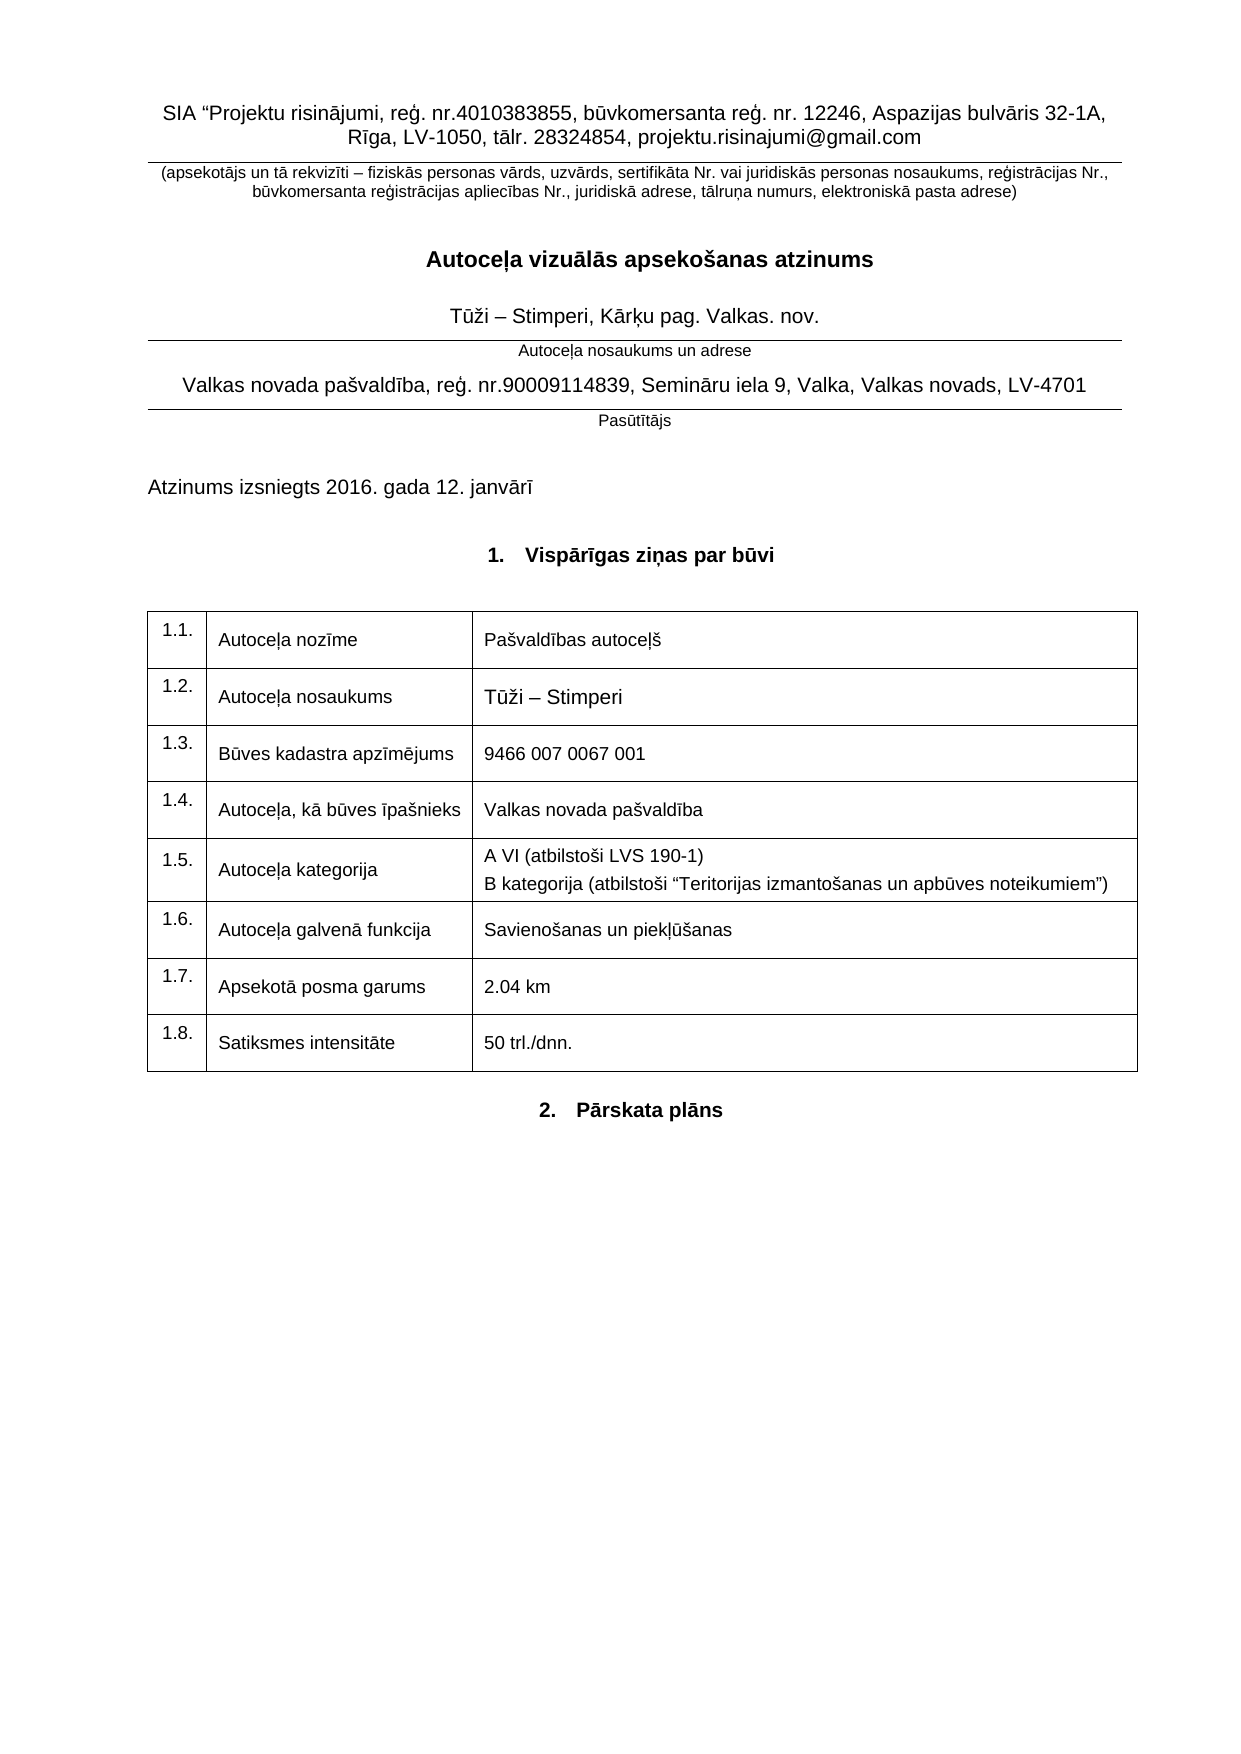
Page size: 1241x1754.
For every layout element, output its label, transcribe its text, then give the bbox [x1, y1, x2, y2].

table_cell [148, 839, 206, 901]
table_cell Apsekotā posma garums [207, 959, 472, 1014]
list Pārskata plāns [111, 1098, 1152, 1122]
table_cell Autoceļa nosaukums [207, 669, 472, 724]
table_cell Satiksmes intensitāte [207, 1015, 472, 1071]
table_cell Autoceļa galvenā funkcija [207, 902, 472, 957]
table_cell A VI (atbilstoši LVS 190-1) B kategorija (atbilstoši “Teritorijas izmantošanas un apbūves noteikumiem”) [473, 839, 1137, 901]
table_header Tūži – Stimperi, Kārķu pag. Valkas. nov. [148, 291, 1122, 340]
list Vispārīgas ziņas par būvi [110, 543, 1152, 567]
table_cell (apsekotājs un tā rekvizīti – fiziskās personas vārds, uzvārds, sertifikāta Nr. vai juridiskās personas nosaukums, reģistrācijas Nr., būvkomersanta reģistrācijas apliecības Nr., juridiskā adrese, tālruņa numurs, elektroniskā pasta adrese) [148, 163, 1122, 201]
table_cell 2.04 km [473, 959, 1137, 1014]
table_cell [148, 669, 206, 724]
text Autoceļa vizuālās apsekošanas atzinums [148, 246, 1152, 272]
table_header SIA “Projektu risinājumi, reģ. nr.4010383855, būvkomersanta reģ. nr. 12246, Aspazijas bulvāris 32-1A, Rīga, LV-1050, tālr. 28324854, projektu.risinajumi@gmail.com [148, 89, 1122, 162]
table_cell 50 trl./dnn. [473, 1015, 1137, 1071]
table_cell [148, 782, 206, 838]
table_cell Valkas novada pašvaldība, reģ. nr.90009114839, Semināru iela 9, Valka, Valkas novads, LV-4701 [148, 360, 1122, 409]
table_cell [148, 726, 206, 781]
table_cell Autoceļa kategorija [207, 839, 472, 901]
table_cell [148, 959, 206, 1014]
table_header Autoceļa nozīme [207, 612, 472, 668]
table_cell Valkas novada pašvaldība [473, 782, 1137, 838]
table_header Pašvaldības autoceļš [473, 612, 1137, 668]
table_cell Savienošanas un piekļūšanas [473, 902, 1137, 957]
table_header [148, 612, 206, 668]
table_cell Autoceļa nosaukums un adrese [148, 341, 1122, 360]
text Atzinums izsniegts 2016. gada 12. janvārī [148, 474, 1152, 498]
table_cell Pasūtītājs [148, 410, 1122, 429]
table_cell [148, 1015, 206, 1071]
table_cell 9466 007 0067 001 [473, 726, 1137, 781]
table_cell Tūži – Stimperi [473, 669, 1137, 724]
table_cell Autoceļa, kā būves īpašnieks [207, 782, 472, 838]
table_cell Būves kadastra apzīmējums [207, 726, 472, 781]
table_cell [148, 902, 206, 957]
